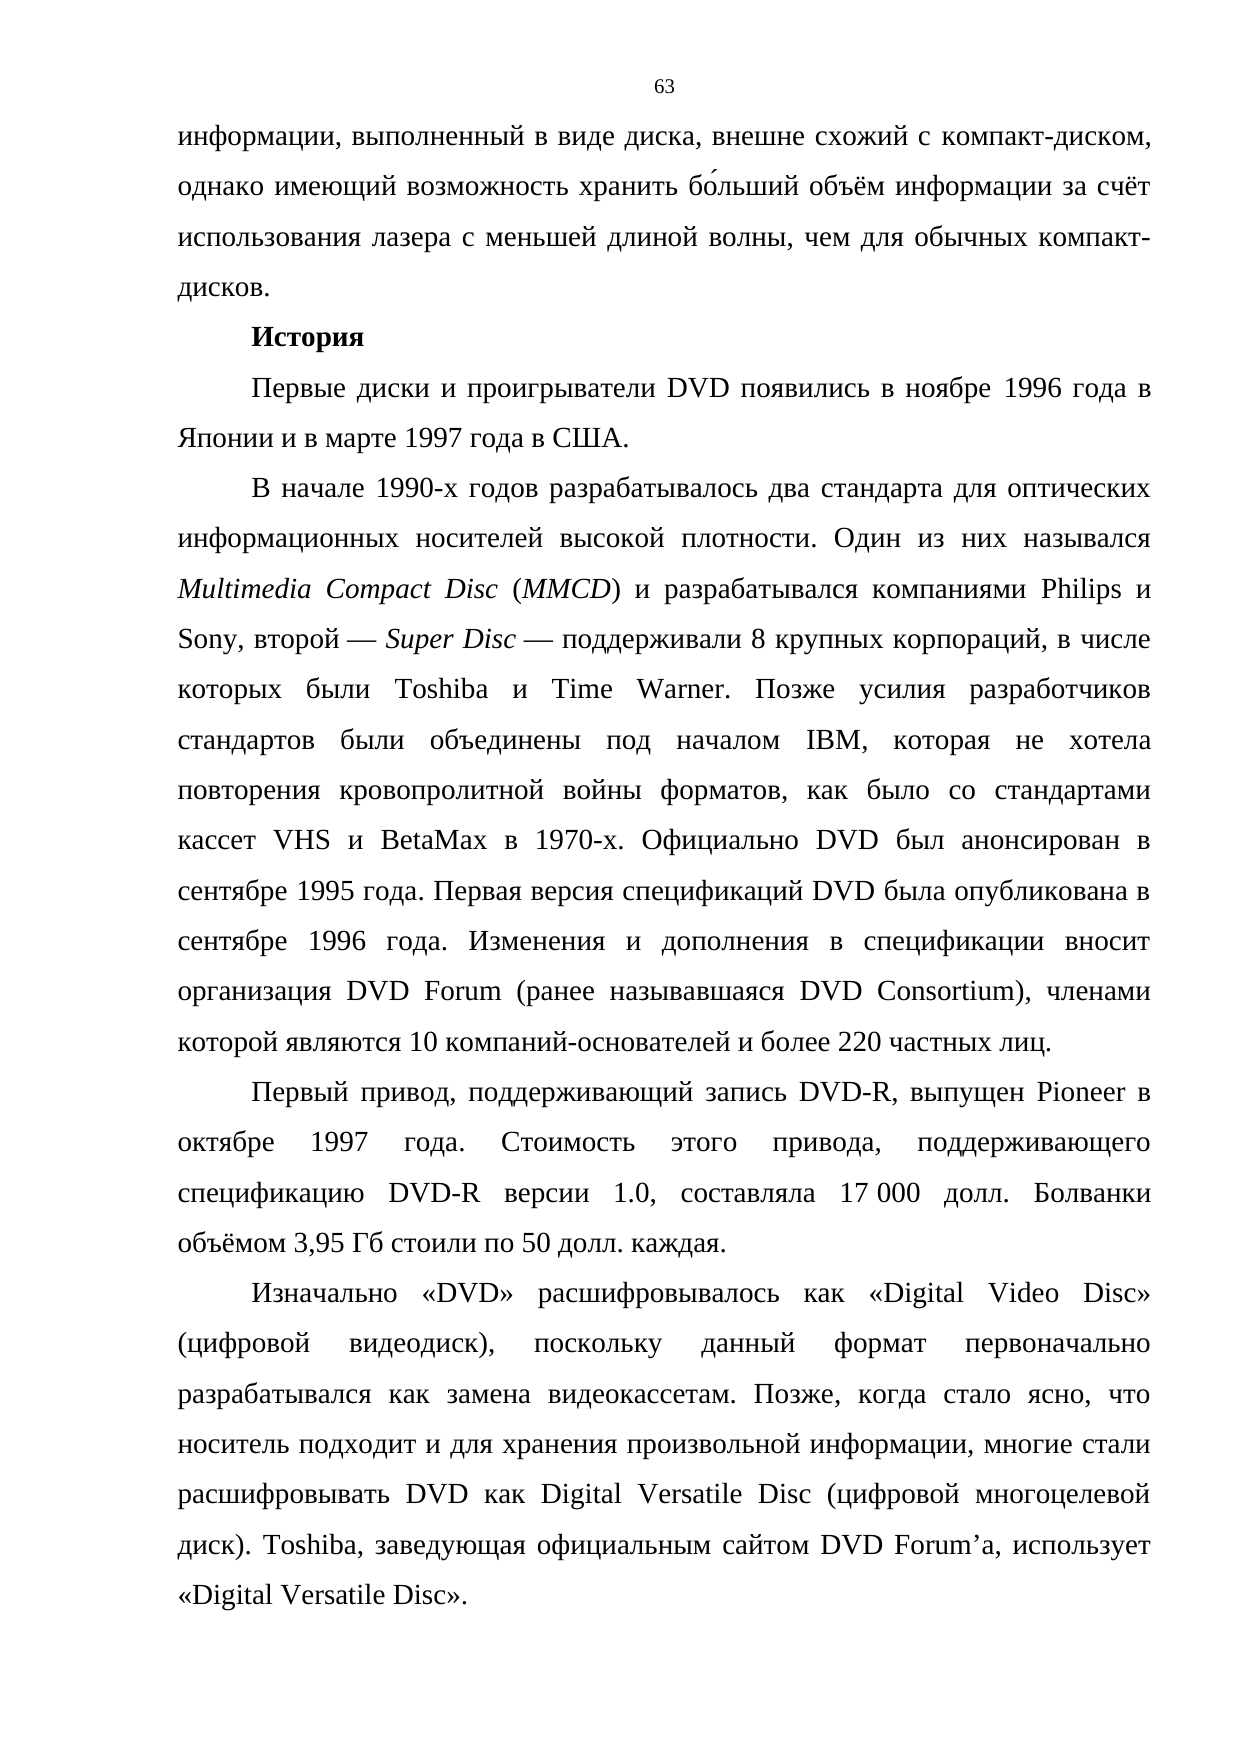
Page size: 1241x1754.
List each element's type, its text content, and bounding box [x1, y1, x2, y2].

text В начале 1990-х годов разрабатывалось два стандарта для оптических информационных носителей высокой плотности. Один из них назывался Multimedia Compact Disc (MMCD) и разрабатывался компаниями Philips и Sony, второй — Super Disc — поддерживали 8 крупных корпораций, в числе которых были Toshiba и Time Warner. Позже усилия разработчиков стандартов были объединены под началом IBM, которая не хотела повторения кровопролитной войны форматов, как было со стандартами кассет VHS и BetaMax в 1970-х. Официально DVD был анонсирован в сентябре 1995 года. Первая версия спецификаций DVD была опубликована в сентябре 1996 года. Изменения и дополнения в спецификации вносит организация DVD Forum (ранее называвшаяся DVD Consortium), членами которой являются 10 компаний-основателей и более 220 частных лиц. [177, 470, 1152, 1057]
subtitle История [177, 319, 1152, 353]
text Первые диски и проигрыватели DVD появились в ноябре 1996 года в Японии и в марте 1997 года в США. [177, 370, 1152, 453]
text Изначально «DVD» расшифровывалось как «Digital Video Disc» (цифровой видеодиск), поскольку данный формат первоначально разрабатывался как замена видеокассетам. Позже, когда стало ясно, что носитель подходит и для хранения произвольной информации, многие стали расшифровывать DVD как Digital Versatile Disc (цифровой многоцелевой диск). Toshiba, заведующая официальным сайтом DVD Forum’а, использует «Digital Versatile Disc». [177, 1275, 1152, 1611]
text Первый привод, поддерживающий запись DVD-R, выпущен Pioneer в октябре 1997 года. Стоимость этого привода, поддерживающего спецификацию DVD-R версии 1.0, составляла 17 000 долл. Болванки объёмом 3,95 Гб стоили по 50 долл. каждая. [177, 1074, 1152, 1258]
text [177, 118, 1152, 303]
